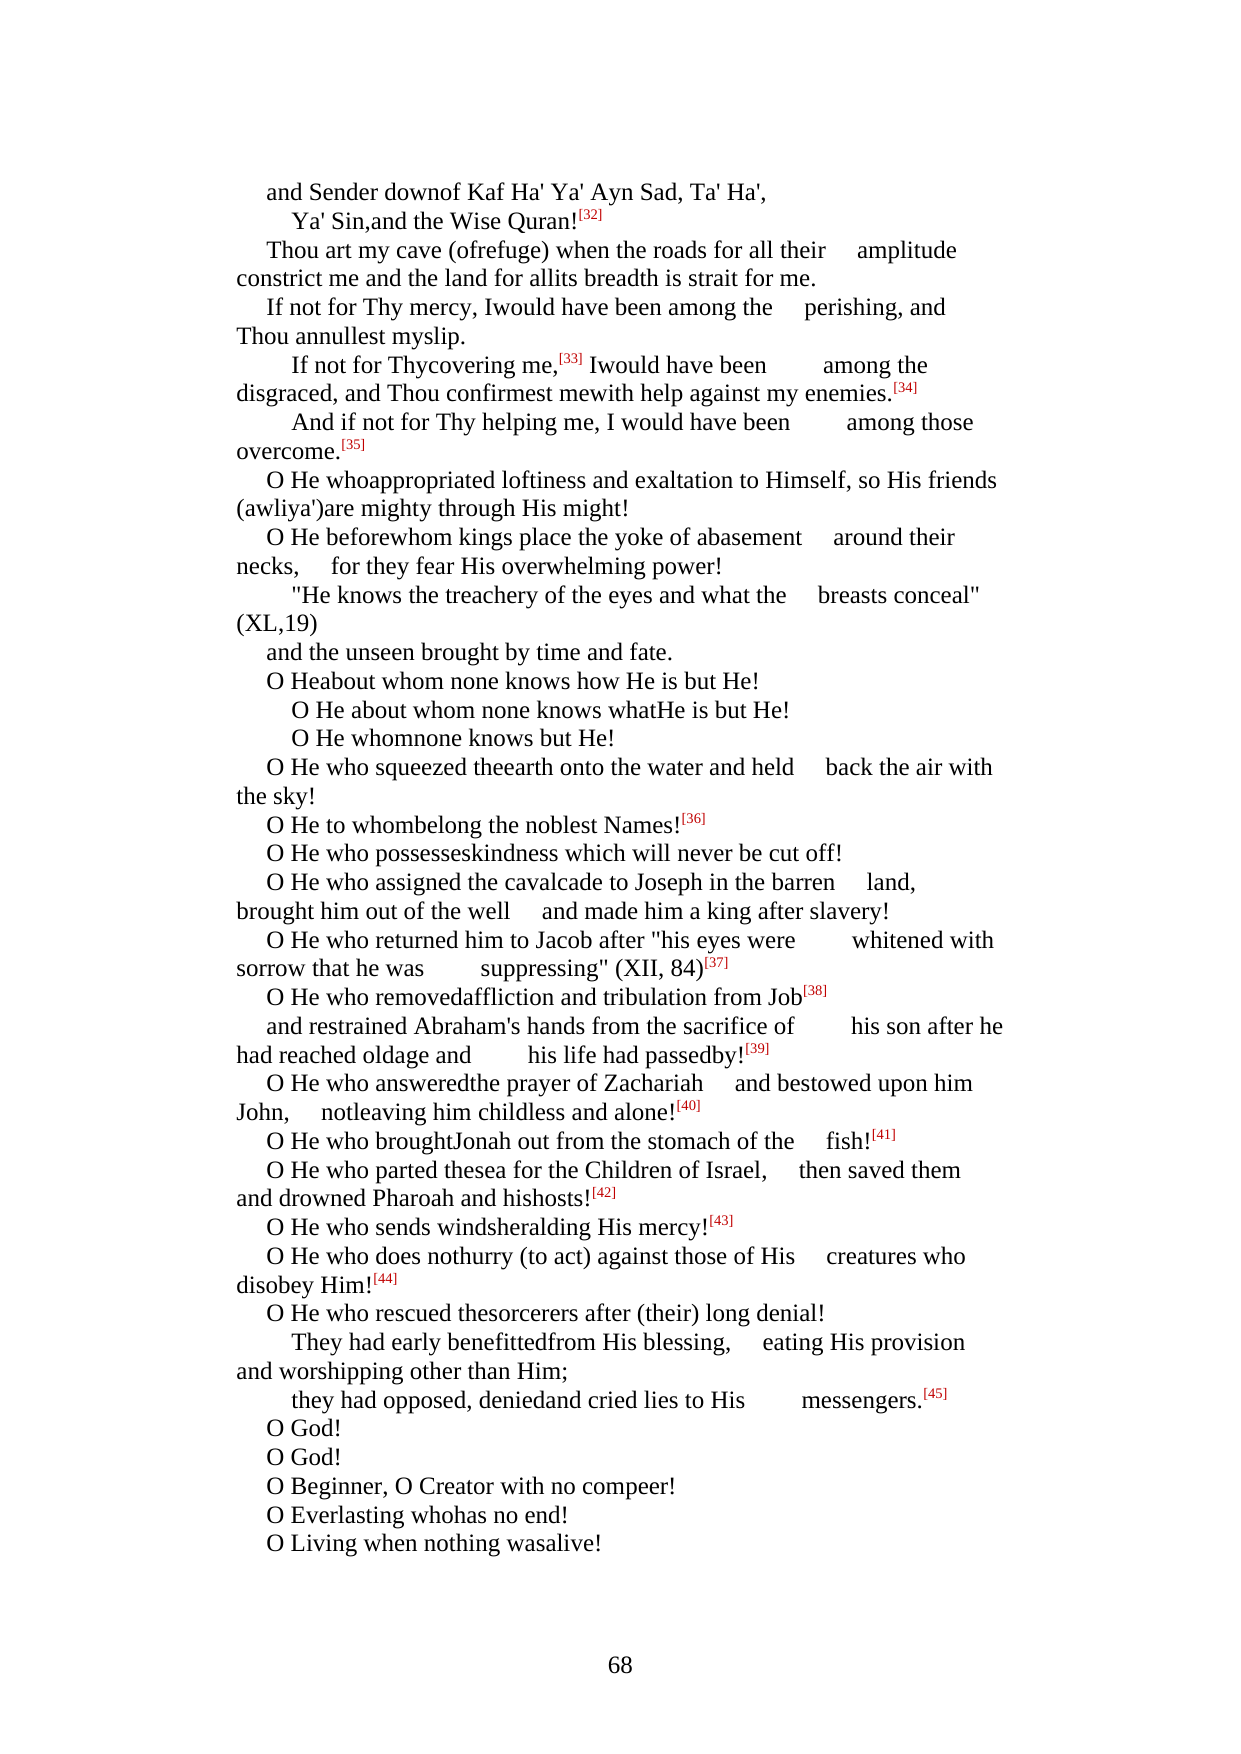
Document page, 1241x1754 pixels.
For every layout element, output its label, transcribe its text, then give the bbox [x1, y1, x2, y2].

text O He about whom none knows whatHe is but He! [236, 695, 1004, 723]
text Thou art my cave (ofrefuge) when the roads for all their amplitude constrict me and the land for allits breadth is strait for me. [236, 235, 1004, 292]
text O He who possesseskindness which will never be cut off! [236, 838, 1004, 867]
text If not for Thycovering me,[33] Iwould have been among the disgraced, and Thou confirmest mewith help against my enemies.[34] [236, 350, 1004, 407]
text O He who squeezed theearth onto the water and held back the air with the sky! [236, 752, 1004, 810]
text and the unseen brought by time and fate. [236, 637, 1004, 666]
text and Sender downof Kaf Ha' Ya' Ayn Sad, Ta' Ha', [236, 177, 1004, 206]
text O He who broughtJonah out from the stomach of the fish![41] [236, 1126, 1004, 1155]
text O He whoappropriated loftiness and exaltation to Himself, so His friends (awliya')are mighty through His might! [236, 465, 1004, 522]
text Ya' Sin,and the Wise Quran![32] [236, 206, 1004, 235]
text If not for Thy mercy, Iwould have been among the perishing, and Thou annullest myslip. [236, 292, 1004, 350]
text O God! [236, 1413, 1004, 1442]
text "He knows the treachery of the eyes and what the breasts conceal" (XL,19) [236, 580, 1004, 637]
text O Beginner, O Creator with no compeer! [236, 1471, 1004, 1500]
text O He to whombelong the noblest Names![36] [236, 810, 1004, 838]
text O He who returned him to Jacob after "his eyes were whitened with sorrow that he was suppressing" (XII, 84)[37] [236, 925, 1004, 982]
text O He who answeredthe prayer of Zachariah and bestowed upon him John, notleaving him childless and alone![40] [236, 1068, 1004, 1126]
text And if not for Thy helping me, I would have been among those overcome.[35] [236, 407, 1004, 465]
text O He who removedaffliction and tribulation from Job[38] [236, 982, 1004, 1011]
text O He beforewhom kings place the yoke of abasement around their necks, for they fear His overwhelming power! [236, 522, 1004, 580]
text O He who does nothurry (to act) against those of His creatures who disobey Him![44] [236, 1241, 1004, 1298]
text O He who sends windsheralding His mercy![43] [236, 1212, 1004, 1241]
text O Living when nothing wasalive! [236, 1528, 1004, 1557]
text O He who assigned the cavalcade to Joseph in the barren land, brought him out of the well and made him a king after slavery! [236, 867, 1004, 925]
text O He who rescued thesorcerers after (their) long denial! [236, 1298, 1004, 1327]
text O God! [236, 1442, 1004, 1471]
text O He who parted thesea for the Children of Israel, then saved them and drowned Pharoah and hishosts![42] [236, 1155, 1004, 1212]
text O Everlasting whohas no end! [236, 1500, 1004, 1528]
text O He whomnone knows but He! [236, 723, 1004, 752]
text They had early benefittedfrom His blessing, eating His provision and worshipping other than Him; [236, 1327, 1004, 1385]
text O Heabout whom none knows how He is but He! [236, 666, 1004, 695]
text and restrained Abraham's hands from the sacrifice of his son after he had reached oldage and his life had passedby![39] [236, 1011, 1004, 1068]
text they had opposed, deniedand cried lies to His messengers.[45] [236, 1385, 1004, 1413]
